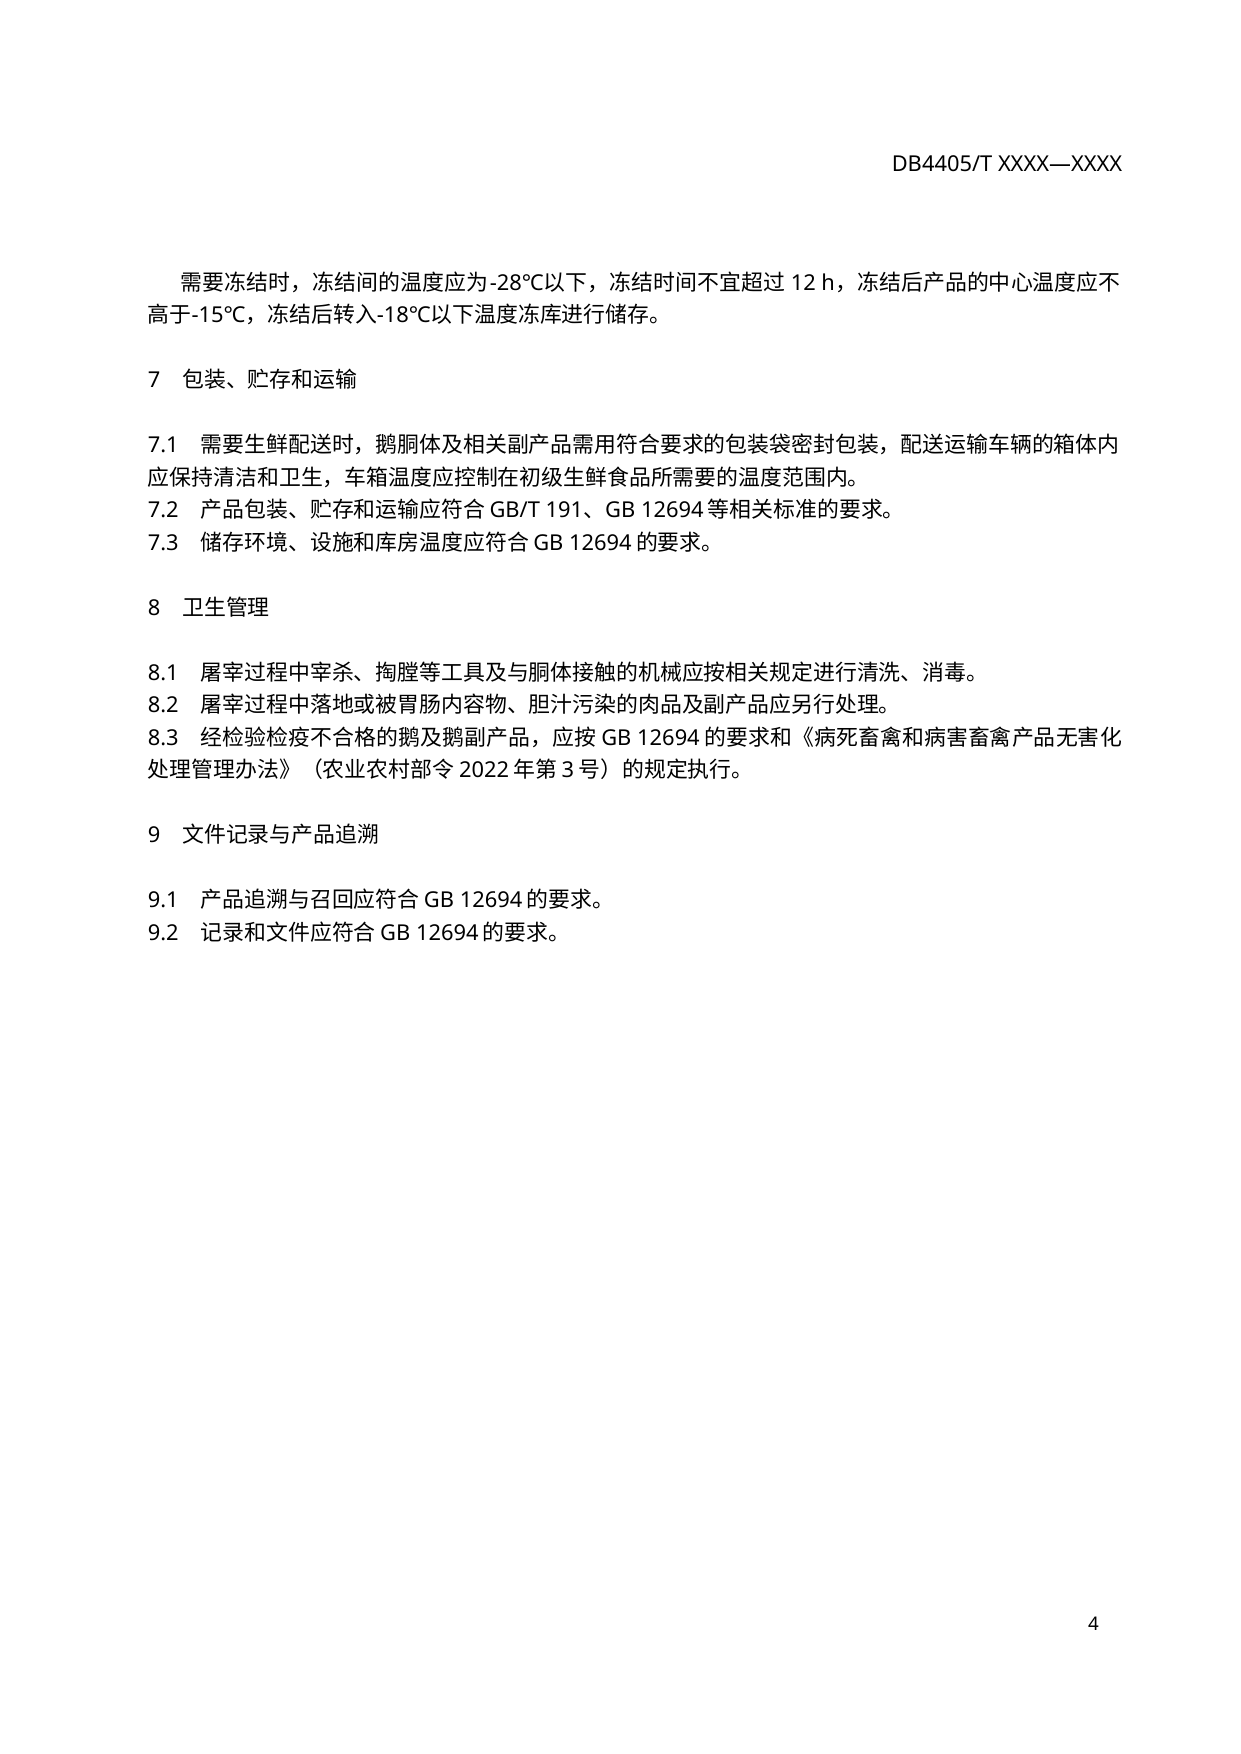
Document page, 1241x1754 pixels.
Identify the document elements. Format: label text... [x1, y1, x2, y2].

list 需要冻结时，冻结间的温度应为-28℃以下，冻结时间不宜超过12 h，冻结后产品的中心温度应不高于-15℃，冻结后转入-18℃以下温度冻库进行储存。 [148, 264, 1122, 329]
text 储存环境、设施和库房温度应符合GB 12694的要求。 [148, 524, 1122, 557]
text 包装、贮存和运输 [148, 362, 1122, 394]
text 产品包装、贮存和运输应符合GB/T 191、GB 12694等相关标准的要求。 [148, 492, 1122, 524]
text 产品追溯与召回应符合GB 12694的要求。 [148, 882, 1122, 914]
text 经检验检疫不合格的鹅及鹅副产品，应按GB 12694的要求和《病死畜禽和病害畜禽产品无害化处理管理办法》（农业农村部令 2022年第3号）的规定执行。 [148, 719, 1122, 784]
text 屠宰过程中宰杀、掏膛等工具及与胴体接触的机械应按相关规定进行清洗、消毒。 [148, 654, 1122, 687]
text 记录和文件应符合GB 12694的要求。 [148, 914, 1122, 947]
text 卫生管理 [148, 589, 1122, 622]
text 文件记录与产品追溯 [148, 817, 1122, 849]
text 需要生鲜配送时，鹅胴体及相关副产品需用符合要求的包装袋密封包装，配送运输车辆的箱体内应保持清洁和卫生，车箱温度应控制在初级生鲜食品所需要的温度范围内。 [148, 427, 1122, 492]
text 屠宰过程中落地或被胃肠内容物、胆汁污染的肉品及副产品应另行处理。 [148, 687, 1122, 719]
